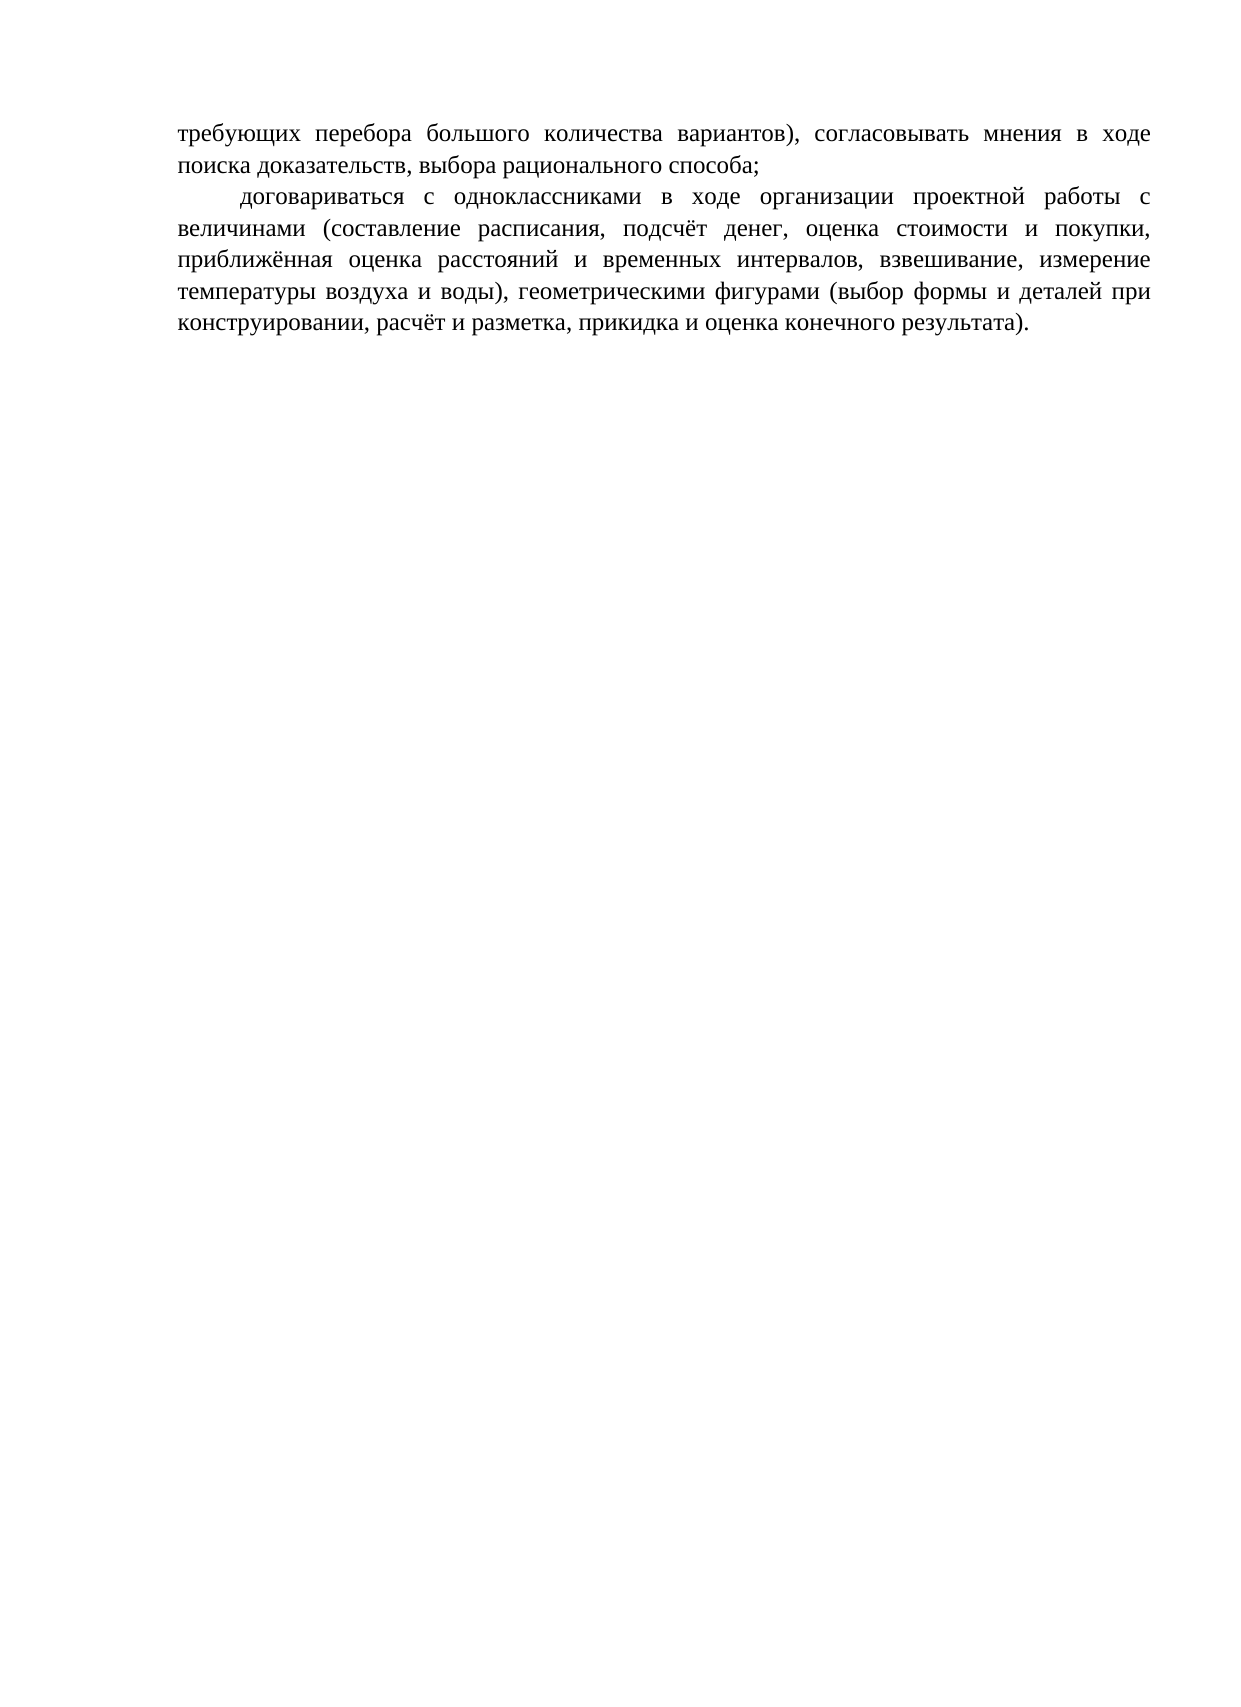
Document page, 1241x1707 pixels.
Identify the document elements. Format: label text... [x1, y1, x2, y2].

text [177, 118, 1152, 178]
text договариваться с одноклассниками в ходе организации проектной работы с величинами (составление расписания, подсчёт денег, оценка стоимости и покупки, приближённая оценка расстояний и временных интервалов, взвешивание, измерение температуры воздуха и воды), геометрическими фигурами (выбор формы и деталей при конструировании, расчёт и разметка, прикидка и оценка конечного результата). [177, 181, 1152, 336]
